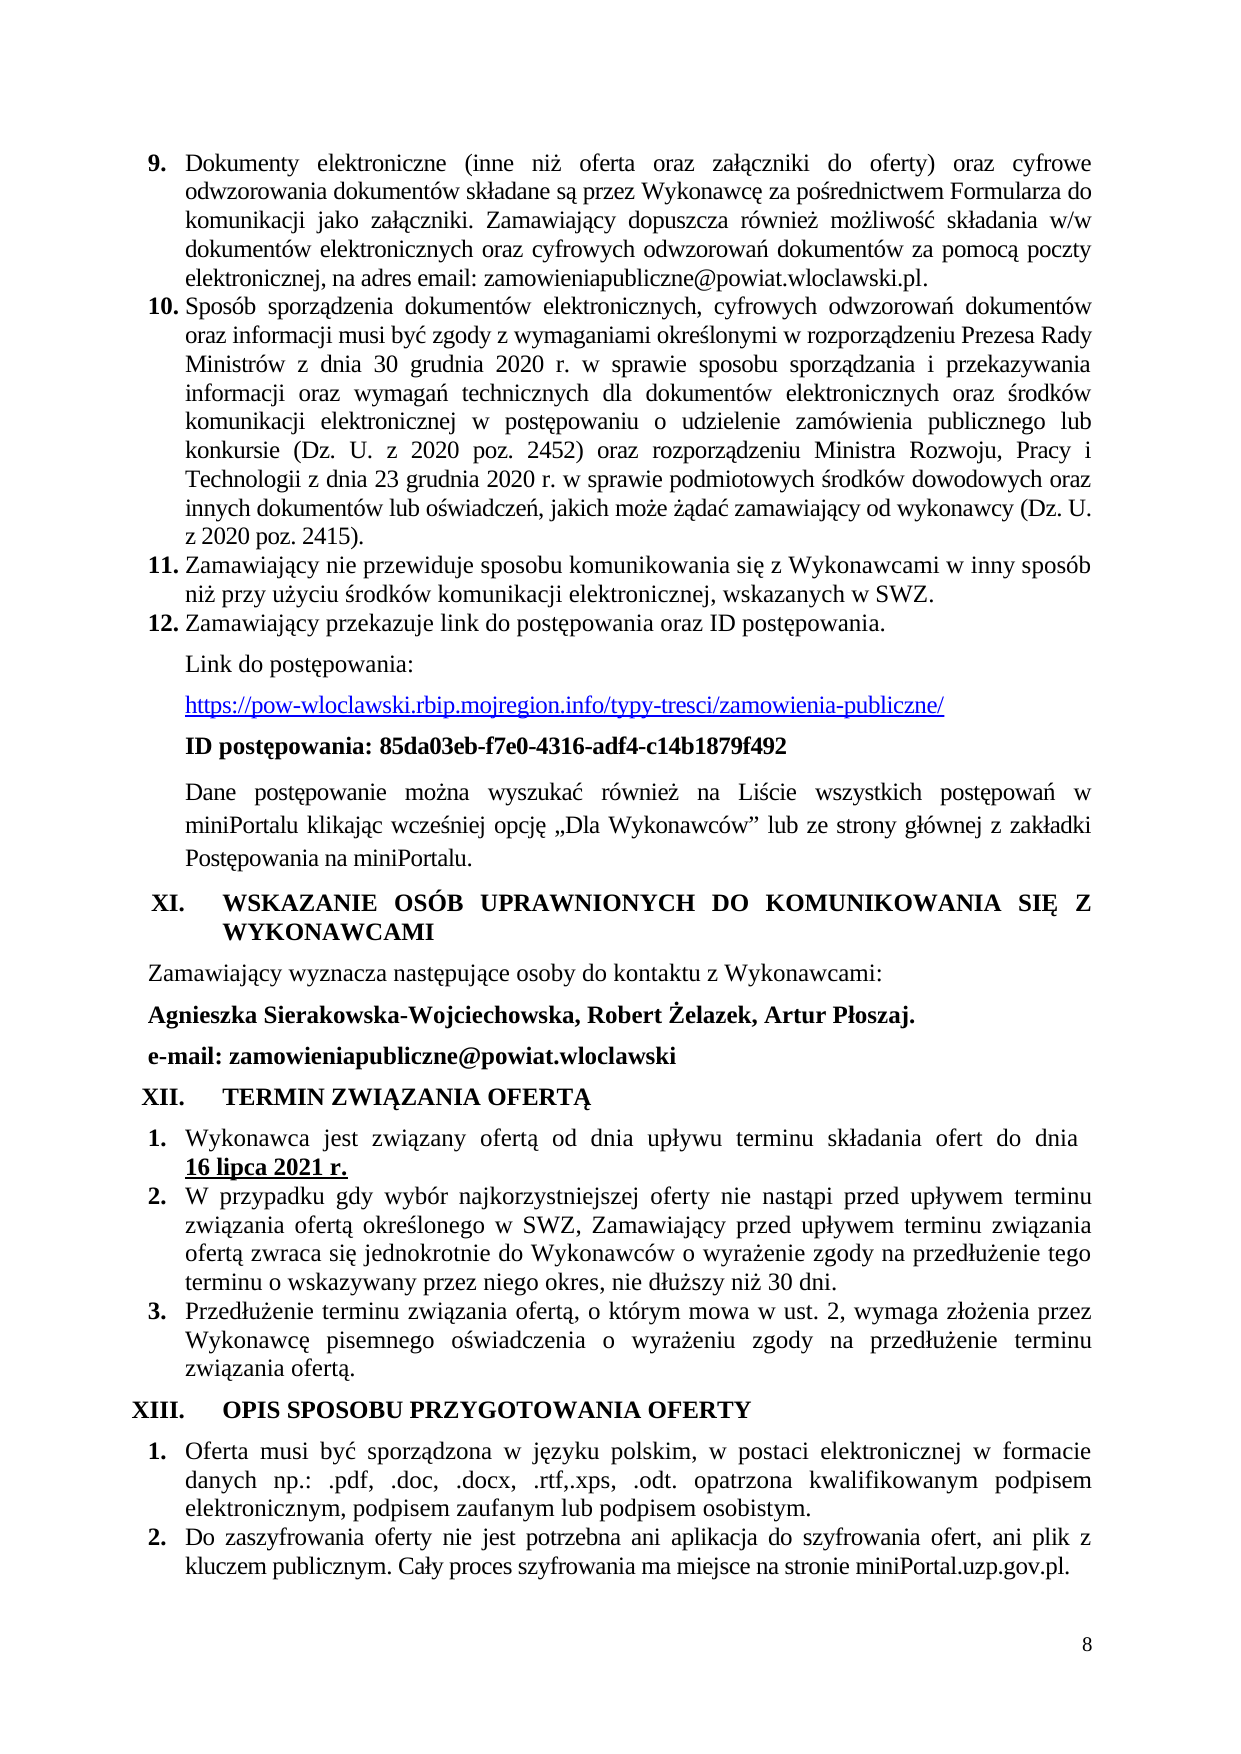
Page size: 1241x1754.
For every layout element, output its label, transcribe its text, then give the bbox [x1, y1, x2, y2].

list Przedłużenie terminu związania ofertą, o którym mowa w ust. 2, wymaga złożenia przez Wykonawcę pisemnego oświadczenia o wyrażeniu zgody na przedłużenie terminu związania ofertą. [148, 1296, 1093, 1382]
list Zamawiający przekazuje link do postępowania oraz ID postępowania. [148, 608, 1093, 636]
list WSKAZANIE OSÓB UPRAWNIONYCH DO KOMUNIKOWANIA SIĘ Z WYKONAWCAMI [185, 888, 1093, 946]
list Sposób sporządzenia dokumentów elektronicznych, cyfrowych odwzorowań dokumentów oraz informacji musi być zgody z wymaganiami określonymi w rozporządzeniu Prezesa Rady Ministrów z dnia 30 grudnia 2020 r. w sprawie sposobu sporządzania i przekazywania informacji oraz wymagań technicznych dla dokumentów elektronicznych oraz środków komunikacji elektronicznej w postępowaniu o udzielenie zamówienia publicznego lub konkursie (Dz. U. z 2020 poz. 2452) oraz rozporządzeniu Ministra Rozwoju, Pracy i Technologii z dnia 23 grudnia 2020 r. w sprawie podmiotowych środków dowodowych oraz innych dokumentów lub oświadczeń, jakich może żądać zamawiający od wykonawcy (Dz. U. z 2020 poz. 2415). [148, 291, 1093, 550]
text Agnieszka Sierakowska-Wojciechowska, Robert Żelazek, Artur Płoszaj. [148, 1000, 1093, 1028]
list Do zaszyfrowania oferty nie jest potrzebna ani aplikacja do szyfrowania ofert, ani plik z kluczem publicznym. Cały proces szyfrowania ma miejsce na stronie miniPortal.uzp.gov.pl. [148, 1522, 1093, 1580]
list Zamawiający nie przewiduje sposobu komunikowania się z Wykonawcami w inny sposób niż przy użyciu środków komunikacji elektronicznej, wskazanych w SWZ. [148, 550, 1093, 608]
list OPIS SPOSOBU PRZYGOTOWANIA OFERTY [185, 1395, 1093, 1423]
text https://pow-wloclawski.rbip.mojregion.info/typy-tresci/zamowienia-publiczne/ [148, 690, 1093, 719]
text Link do postępowania: [148, 649, 1093, 678]
list Dane postępowanie można wyszukać również na Liście wszystkich postępowań w miniPortalu klikając wcześniej opcję „Dla Wykonawców” lub ze strony głównej z zakładki Postępowania na miniPortalu. [185, 777, 1093, 872]
list ID postępowania: 85da03eb-f7e0-4316-adf4-c14b1879f492 [185, 731, 1093, 760]
text e-mail: zamowieniapubliczne@powiat.wloclawski [148, 1041, 1093, 1070]
list Dokumenty elektroniczne (inne niż oferta oraz załączniki do oferty) oraz cyfrowe odwzorowania dokumentów składane są przez Wykonawcę za pośrednictwem Formularza do komunikacji jako załączniki. Zamawiający dopuszcza również możliwość składania w/w dokumentów elektronicznych oraz cyfrowych odwzorowań dokumentów za pomocą poczty elektronicznej, na adres email: zamowieniapubliczne@powiat.wloclawski.pl. [148, 148, 1093, 291]
text Zamawiający wyznacza następujące osoby do kontaktu z Wykonawcami: [148, 958, 1093, 987]
list Wykonawca jest związany ofertą od dnia upływu terminu składania ofert do dnia 16 lipca 2021 r. [148, 1123, 1093, 1181]
list TERMIN ZWIĄZANIA OFERTĄ [185, 1082, 1093, 1111]
list Oferta musi być sporządzona w języku polskim, w postaci elektronicznej w formacie danych np.: .pdf, .doc, .docx, .rtf,.xps, .odt. opatrzona kwalifikowanym podpisem elektronicznym, podpisem zaufanym lub podpisem osobistym. [148, 1436, 1093, 1522]
list W przypadku gdy wybór najkorzystniejszej oferty nie nastąpi przed upływem terminu związania ofertą określonego w SWZ, Zamawiający przed upływem terminu związania ofertą zwraca się jednokrotnie do Wykonawców o wyrażenie zgody na przedłużenie tego terminu o wskazywany przez niego okres, nie dłuższy niż 30 dni. [148, 1181, 1093, 1296]
